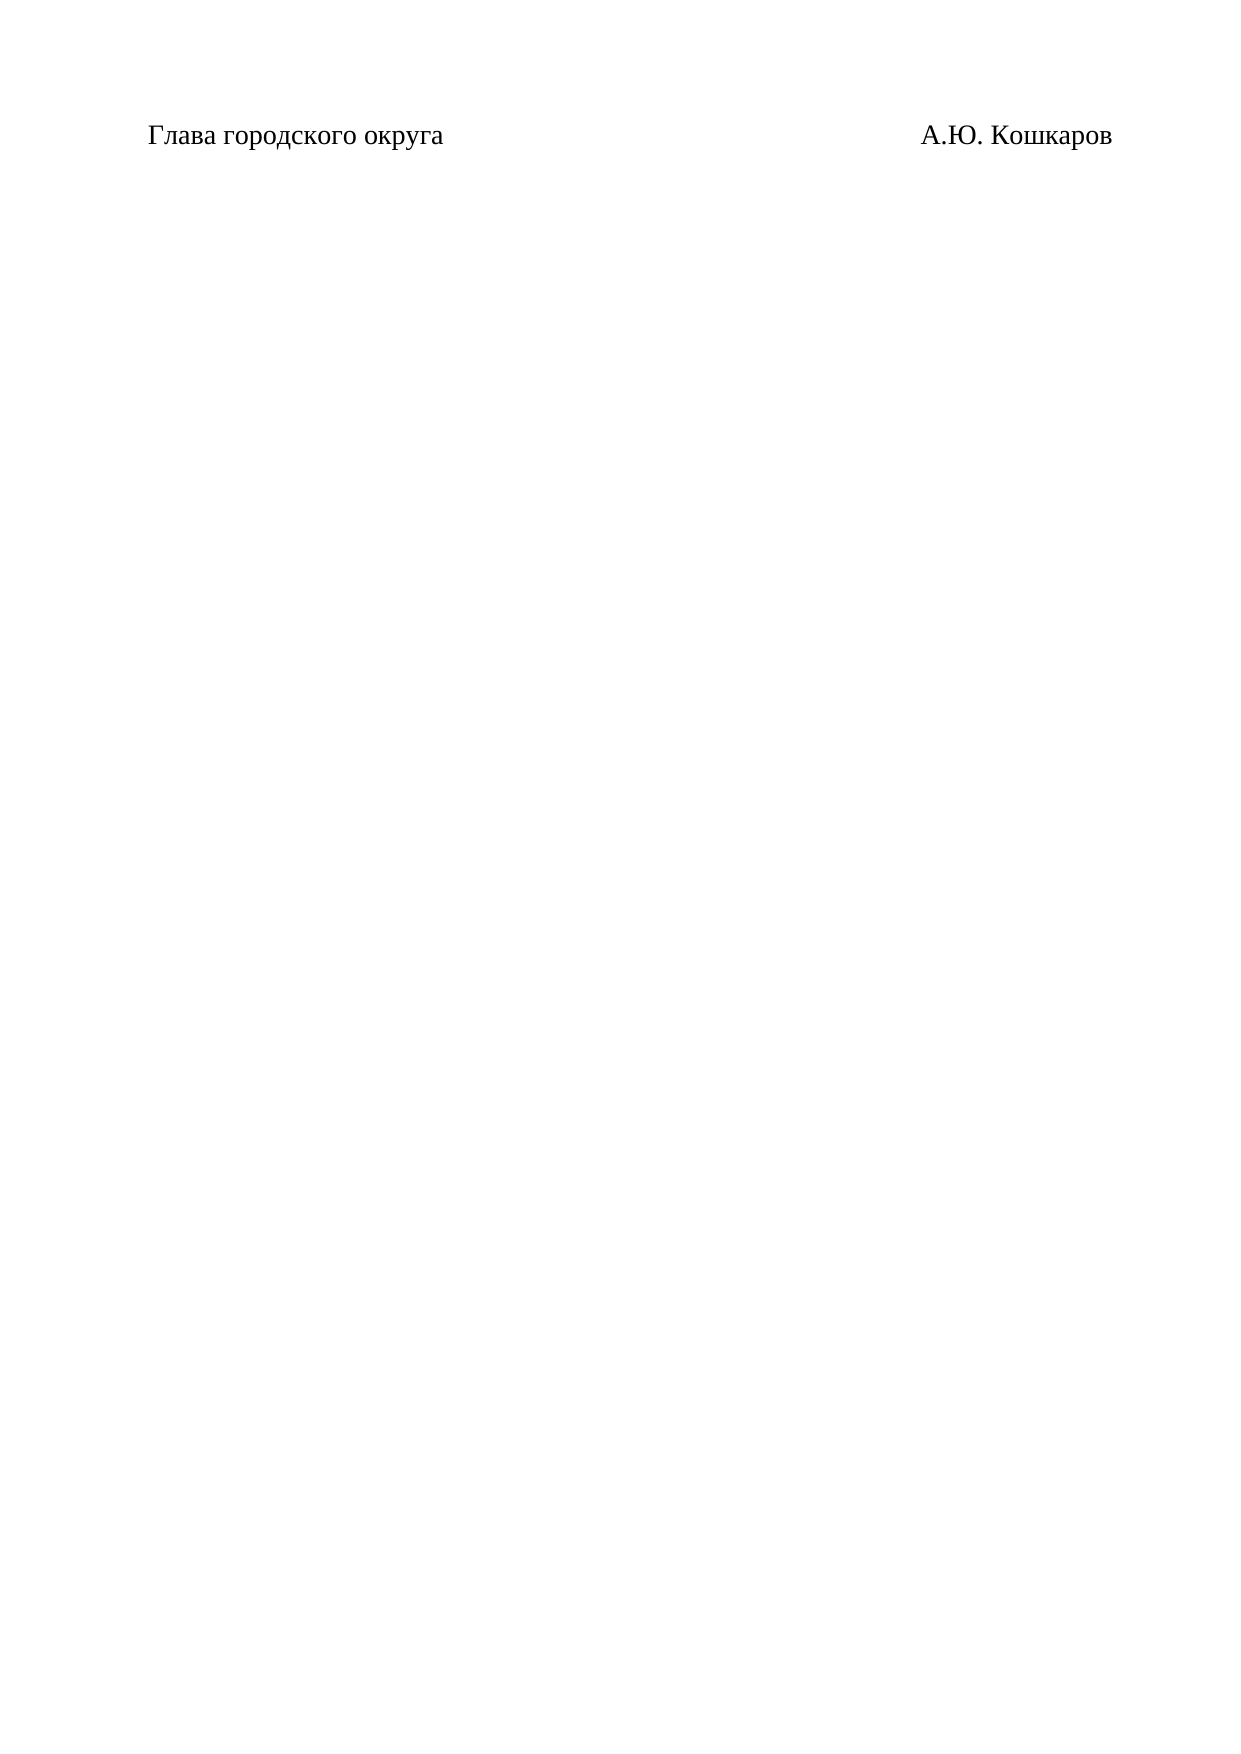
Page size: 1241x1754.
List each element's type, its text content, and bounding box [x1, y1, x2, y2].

text Глава городского округа А.Ю. Кошкаров [148, 118, 1152, 151]
